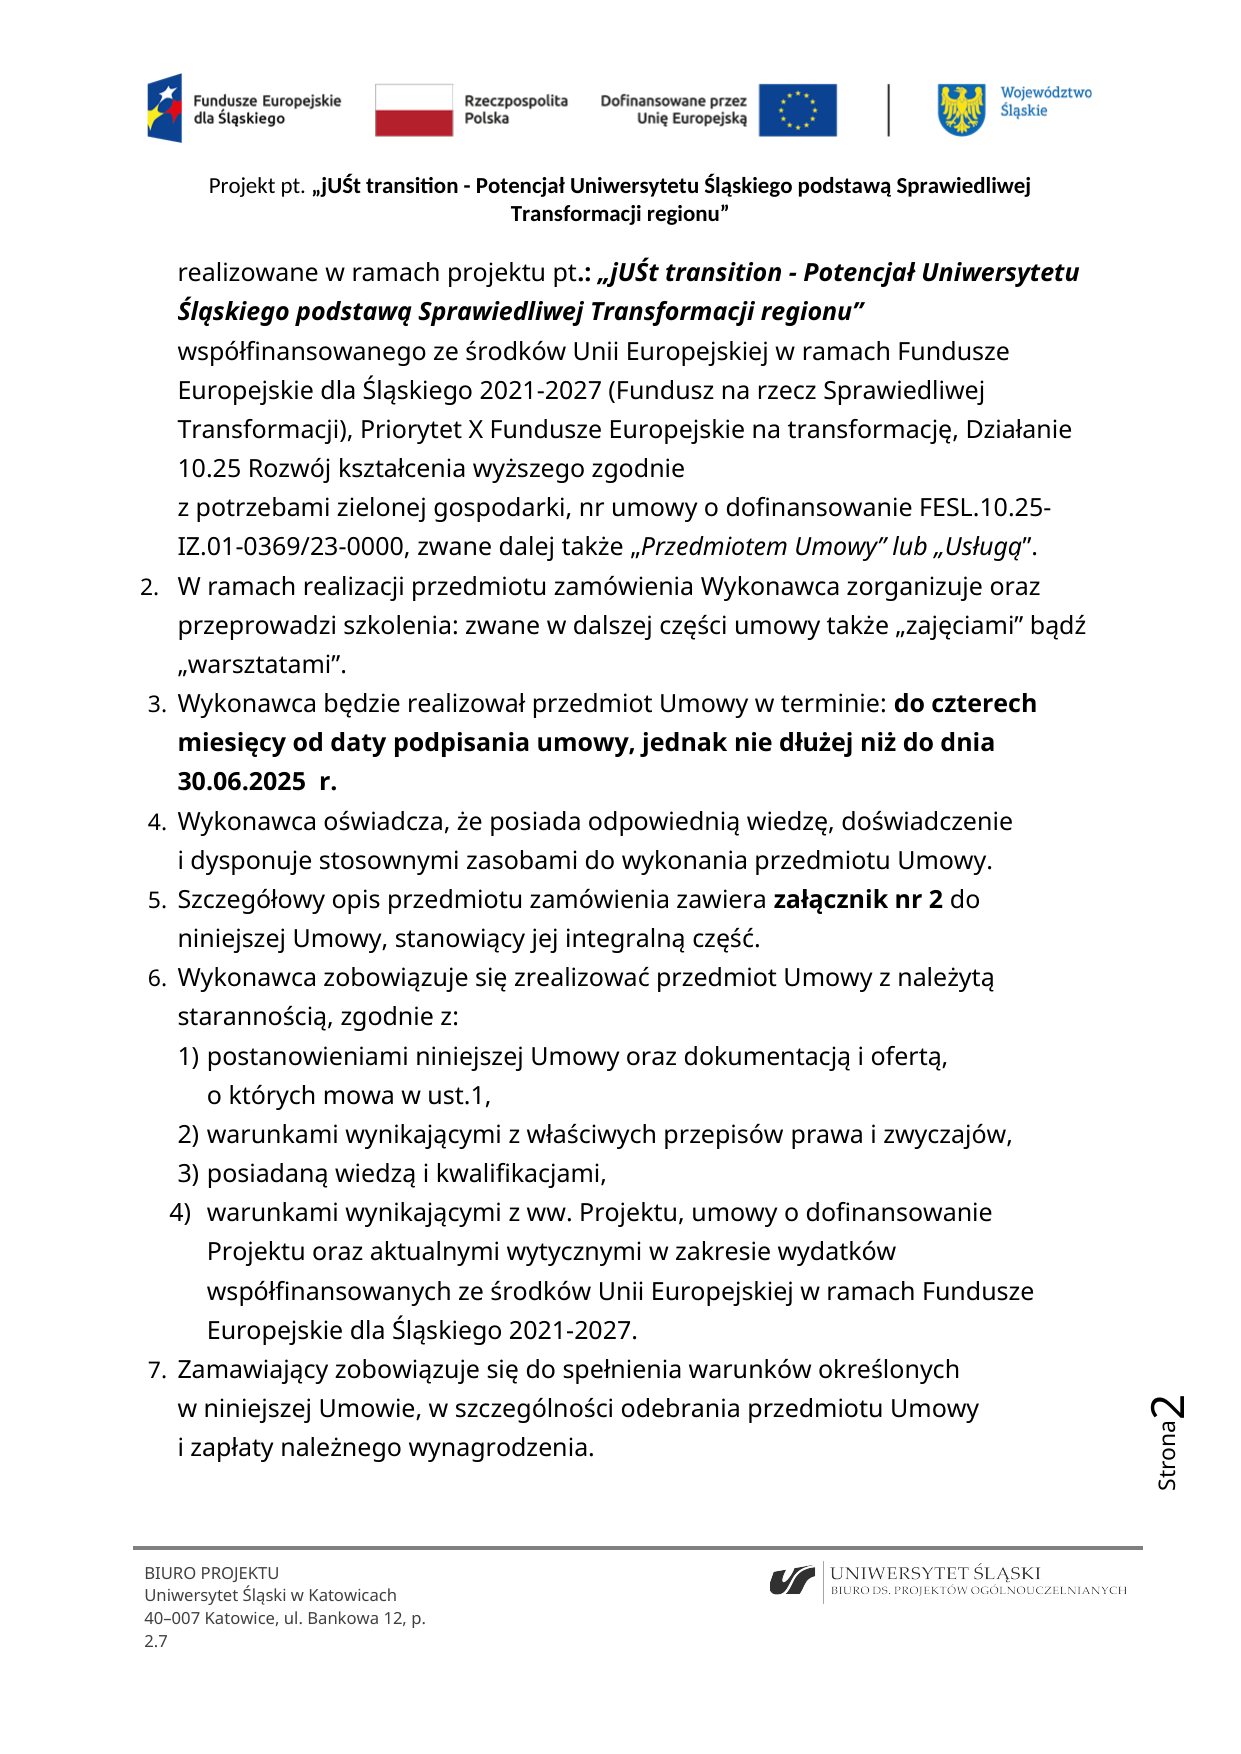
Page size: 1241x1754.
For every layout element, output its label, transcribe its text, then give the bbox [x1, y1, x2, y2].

text realizowane w ramach projektu pt.: „jUŚt transition - Potencjał Uniwersytetu Śląskiego podstawą Sprawiedliwej Transformacji regionu” współfinansowanego ze środków Unii Europejskiej w ramach Fundusze Europejskie dla Śląskiego 2021-2027 (Fundusz na rzecz Sprawiedliwej Transformacji), Priorytet X Fundusze Europejskie na transformację, Działanie 10.25 Rozwój kształcenia wyższego zgodnie z potrzebami zielonej gospodarki, nr umowy o dofinansowanie FESL.10.25-IZ.01-0369/23-0000, zwane dalej także „Przedmiotem Umowy” lub „Usługą”. [177, 255, 1093, 563]
list Zamawiający zobowiązuje się do spełnienia warunków określonych w niniejszej Umowie, w szczególności odebrania przedmiotu Umowy i zapłaty należnego wynagrodzenia. [148, 1351, 1093, 1464]
list postanowieniami niniejszej Umowy oraz dokumentacją i ofertą, o których mowa w ust.1, [177, 1038, 1093, 1111]
picture [147, 73, 1092, 143]
list Szczegółowy opis przedmiotu zamówienia zawiera załącznik nr 2 do niniejszej Umowy, stanowiący jej integralną część. [148, 881, 1093, 955]
list Wykonawca oświadcza, że posiada odpowiednią wiedzę, doświadczenie i dysponuje stosownymi zasobami do wykonania przedmiotu Umowy. [148, 803, 1093, 876]
list warunkami wynikającymi z ww. Projektu, umowy o dofinansowanie Projektu oraz aktualnymi wytycznymi w zakresie wydatków współfinansowanych ze środków Unii Europejskiej w ramach Fundusze Europejskie dla Śląskiego 2021-2027. [169, 1195, 1093, 1346]
list Wykonawca zobowiązuje się zrealizować przedmiot Umowy z należytą starannością, zgodnie z: [148, 960, 1093, 1033]
list Wykonawca będzie realizował przedmiot Umowy w terminie: do czterech miesięcy od daty podpisania umowy, jednak nie dłużej niż do dnia 30.06.2025 r. [148, 686, 1093, 798]
list W ramach realizacji przedmiotu zamówienia Wykonawca zorganizuje oraz przeprowadzi szkolenia: zwane w dalszej części umowy także „zajęciami” bądź „warsztatami”. [140, 568, 1093, 681]
list posiadaną wiedzą i kwalifikacjami, [177, 1156, 1093, 1190]
list warunkami wynikającymi z właściwych przepisów prawa i zwyczajów, [177, 1116, 1093, 1151]
